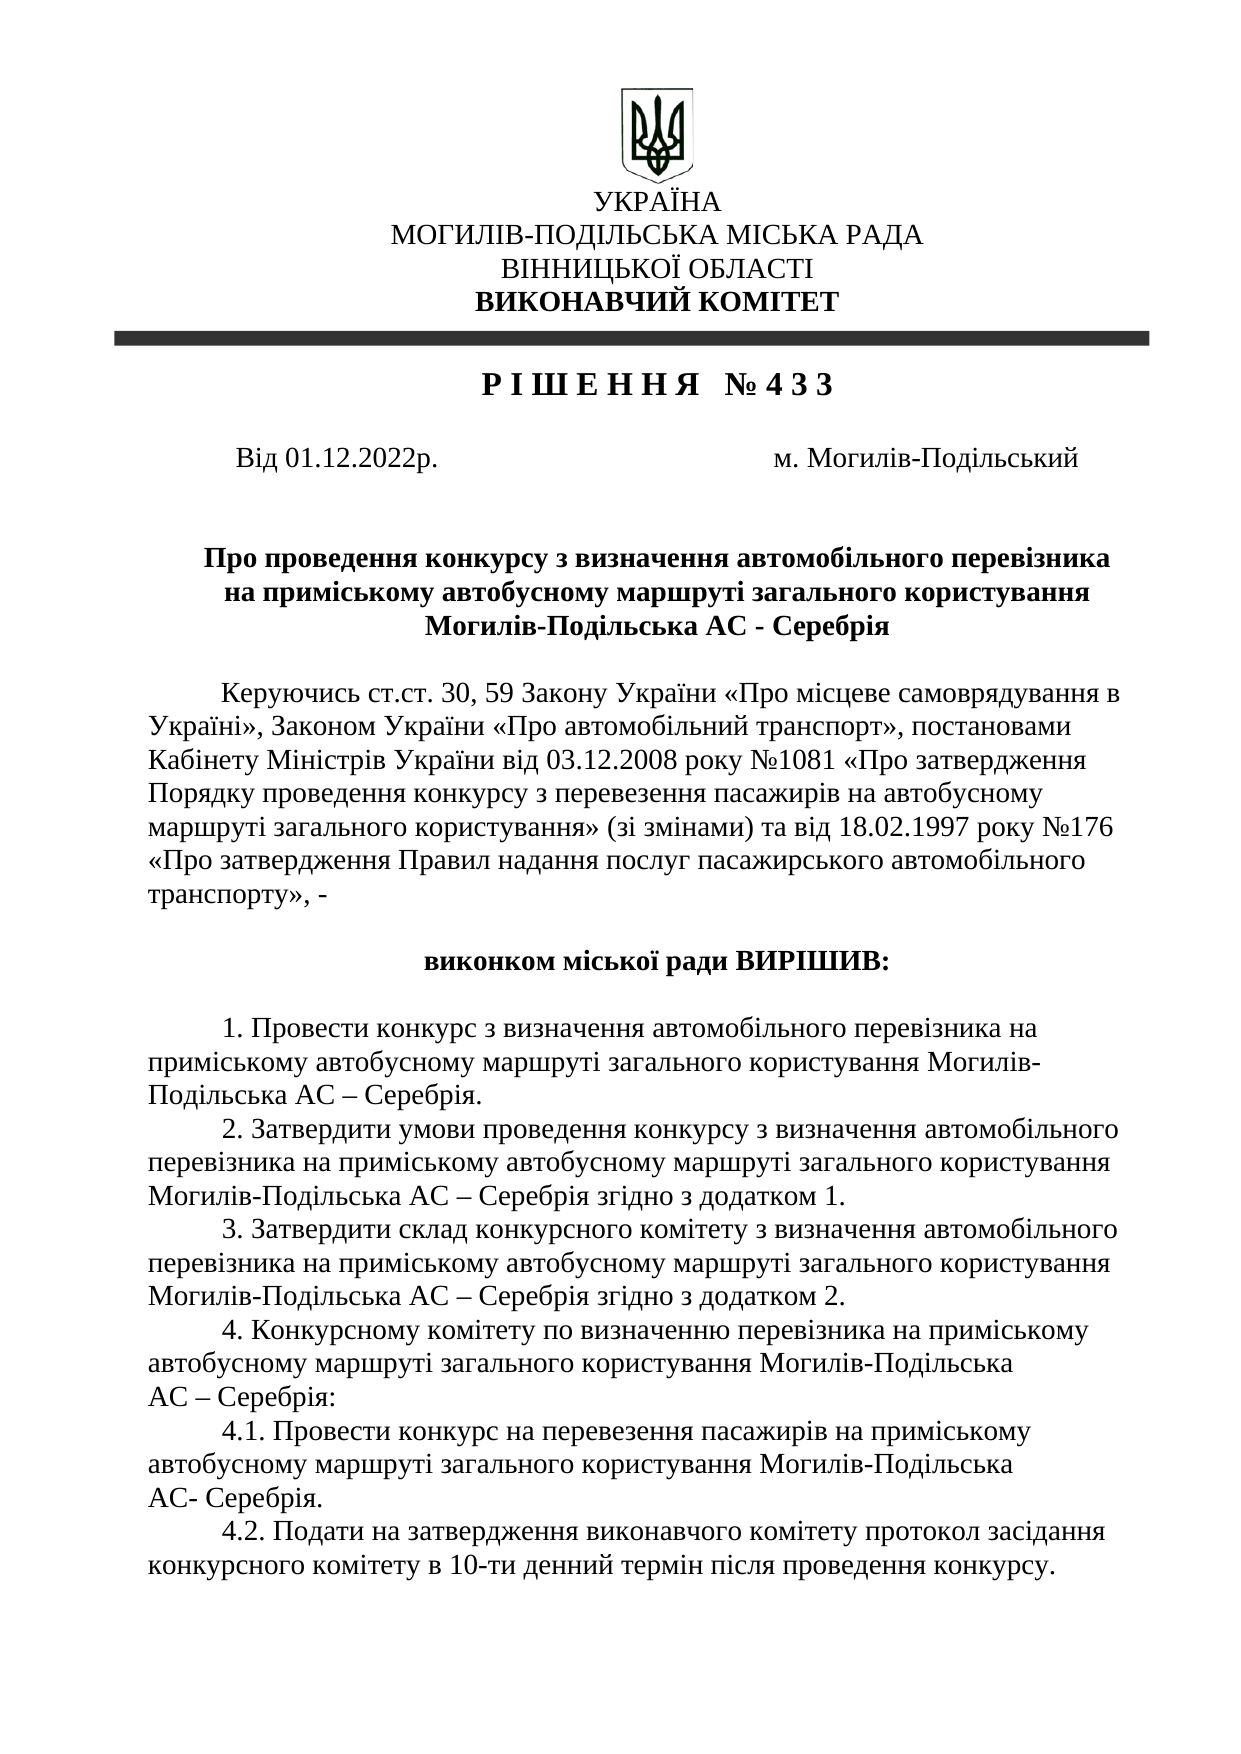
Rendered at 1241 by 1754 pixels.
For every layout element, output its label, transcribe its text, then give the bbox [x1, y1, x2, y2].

text виконком міської ради ВИРІШИВ: [148, 943, 1167, 977]
text 2. Затвердити умови проведення конкурсу з визначення автомобільного перевізника на приміському автобусному маршруті загального користування Могилів-Подільська АС – Серебрія згідно з додатком 1. [148, 1111, 1167, 1211]
text Від 01.12.2022р. м. Могилів-Подільський [148, 440, 1167, 473]
text АС- Серебрія. [148, 1480, 1167, 1513]
text Могилів-Подільська АС - Серебрія [148, 608, 1167, 641]
text 1. Провести конкурс з визначення автомобільного перевізника на приміському автобусному маршруті загального користування Могилів-Подільська АС – Серебрія. [148, 1010, 1167, 1111]
text Про проведення конкурсу з визначення автомобільного перевізника [148, 541, 1167, 574]
text УКРАЇНА МОГИЛІВ-ПОДІЛЬСЬКА МІСЬКА РАДА ВІННИЦЬКОЇ ОБЛАСТІ [148, 184, 1167, 284]
text АС – Серебрія: [148, 1379, 1167, 1413]
text РІШЕННЯ №433 [148, 331, 1167, 402]
text 4.1. Провести конкурс на перевезення пасажирів на приміському автобусному маршруті загального користування Могилів-Подільська [148, 1413, 1167, 1480]
text Керуючись ст.ст. 30, 59 Закону України «Про місцеве самоврядування в Україні», Законом України «Про автомобільний транспорт», постановами Кабінету Міністрів України від 03.12.2008 року №1081 «Про затвердження Порядку проведення конкурсу з перевезення пасажирів на автобусному маршруті загального користування» (зі змінами) та від 18.02.1997 року №176 «Про затвердження Правил надання послуг пасажирського автомобільного транспорту», - [148, 675, 1167, 909]
text 4.2. Подати на затвердження виконавчого комітету протокол засідання конкурсного комітету в 10-ти денний термін після проведення конкурсу. [148, 1513, 1167, 1580]
text 3. Затвердити склад конкурсного комітету з визначення автомобільного перевізника на приміському автобусному маршруті загального користування Могилів-Подільська АС – Серебрія згідно з додатком 2. [148, 1211, 1167, 1312]
picture [621, 88, 694, 184]
text на приміському автобусному маршруті загального користування [148, 574, 1167, 608]
text ВИКОНАВЧИЙ КОМІТЕТ [148, 284, 1167, 318]
text 4. Конкурсному комітету по визначенню перевізника на приміському автобусному маршруті загального користування Могилів-Подільська [148, 1312, 1167, 1379]
